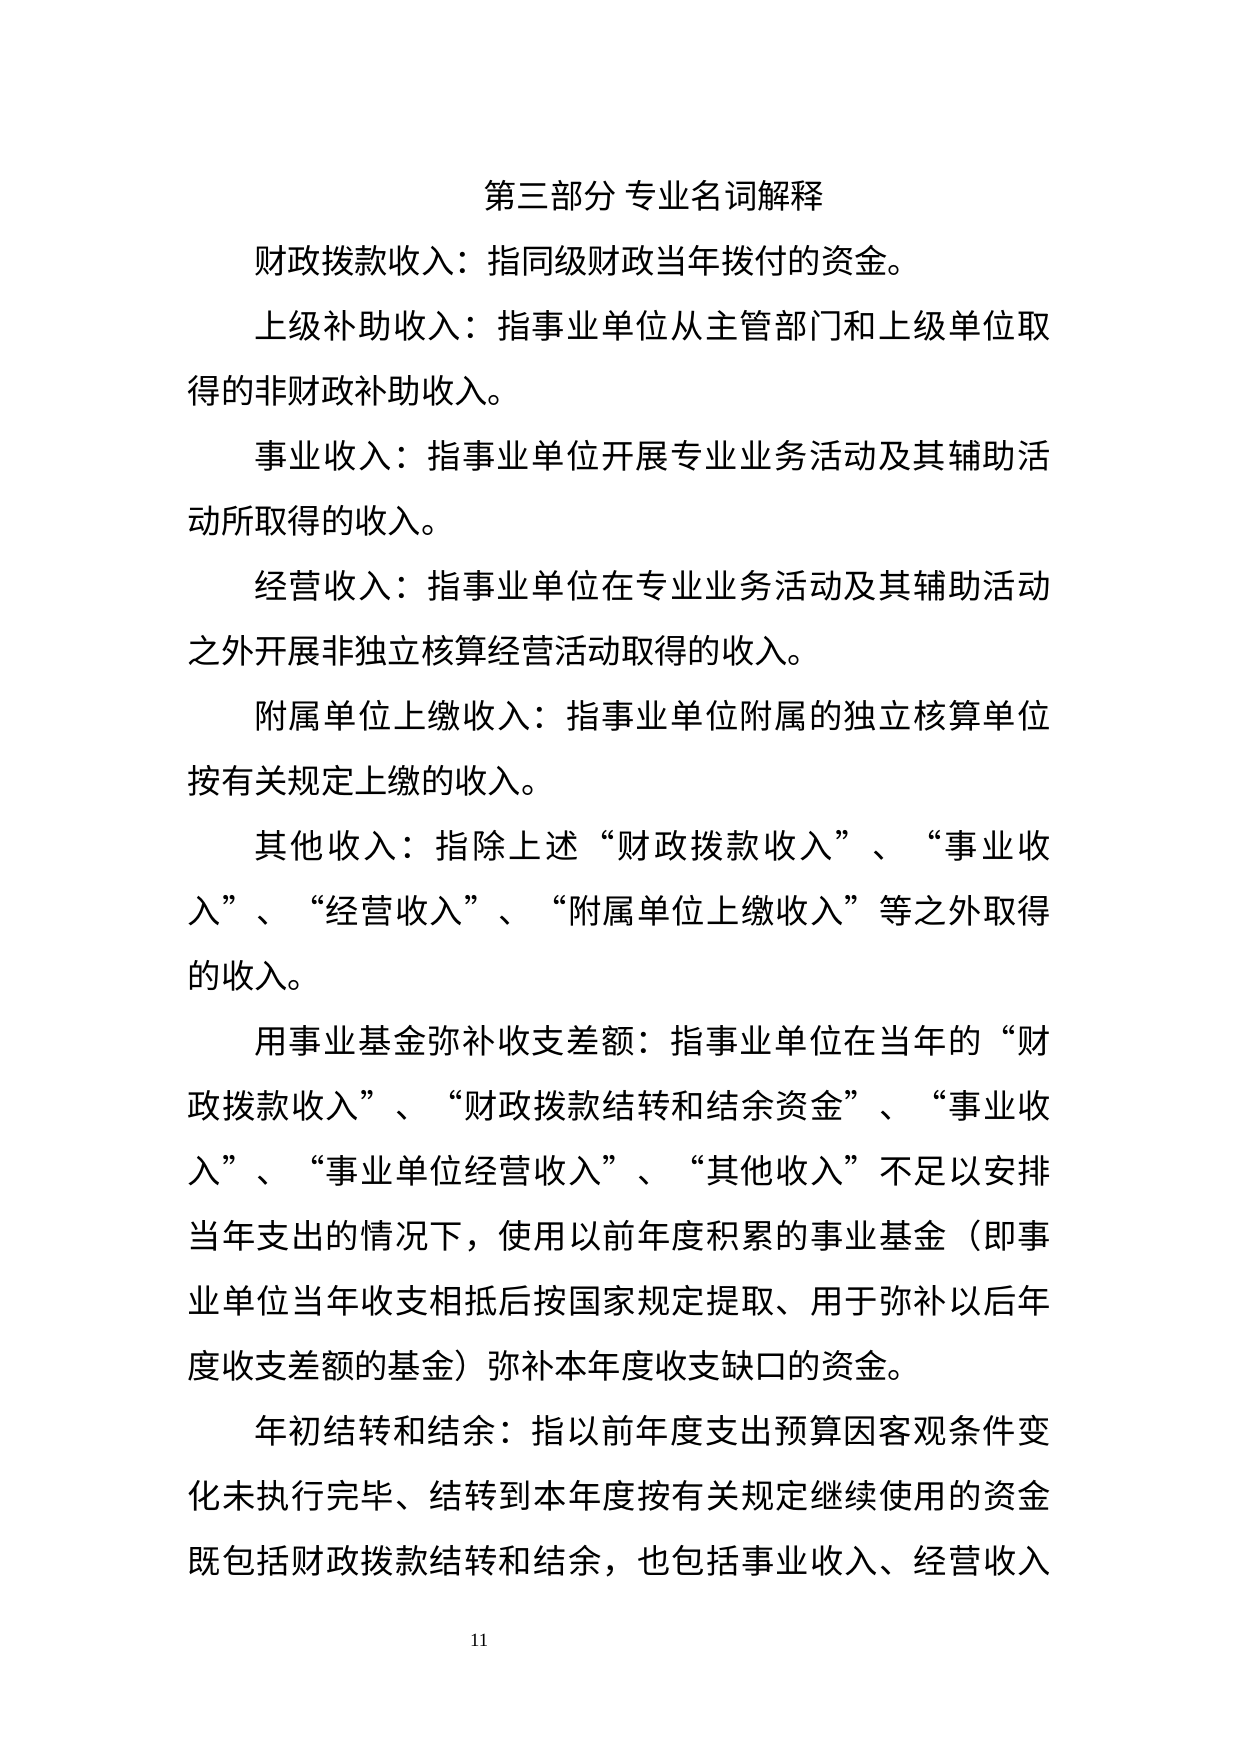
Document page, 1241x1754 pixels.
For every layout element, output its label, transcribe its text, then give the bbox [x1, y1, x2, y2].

text 财政拨款收入：指同级财政当年拨付的资金。 [187, 227, 1053, 292]
text 附属单位上缴收入：指事业单位附属的独立核算单位按有关规定上缴的收入。 [187, 682, 1053, 812]
text 事业收入：指事业单位开展专业业务活动及其辅助活动所取得的收入。 [187, 422, 1053, 552]
text 经营收入：指事业单位在专业业务活动及其辅助活动之外开展非独立核算经营活动取得的收入。 [187, 552, 1053, 682]
text 其他收入：指除上述“财政拨款收入”、“事业收入”、“经营收入”、“附属单位上缴收入”等之外取得的收入。 [187, 812, 1053, 1007]
text 用事业基金弥补收支差额：指事业单位在当年的“财政拨款收入”、“财政拨款结转和结余资金”、“事业收入”、“事业单位经营收入”、“其他收入”不足以安排当年支出的情况下，使用以前年度积累的事业基金（即事业单位当年收支相抵后按国家规定提取、用于弥补以后年度收支差额的基金）弥补本年度收支缺口的资金。 [187, 1007, 1053, 1397]
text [187, 1397, 1053, 1592]
text 第三部分 专业名词解释 [187, 162, 1053, 227]
text 上级补助收入：指事业单位从主管部门和上级单位取得的非财政补助收入。 [187, 292, 1053, 422]
